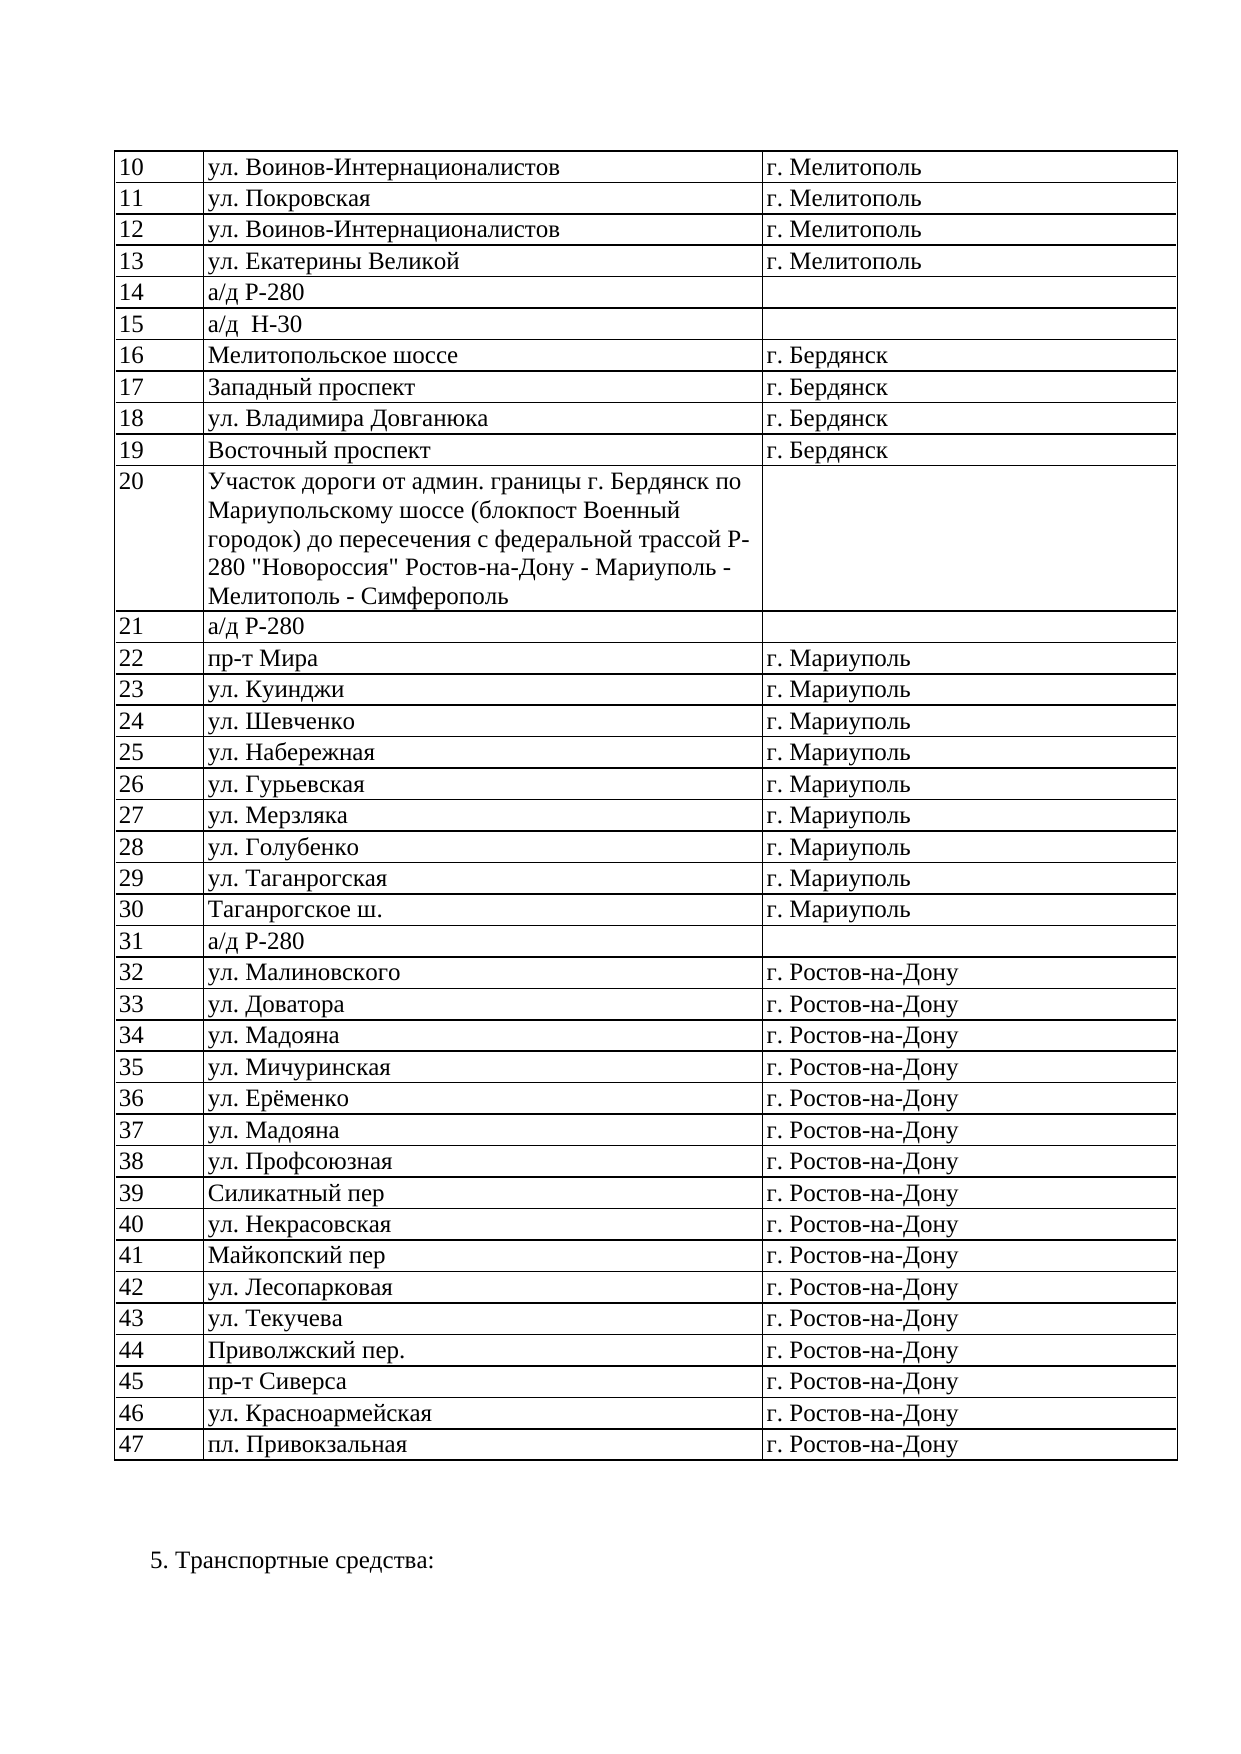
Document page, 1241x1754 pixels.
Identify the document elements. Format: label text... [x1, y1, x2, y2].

table_cell ул. Доватора [204, 989, 762, 1019]
table_cell 30 [115, 894, 203, 924]
table_cell 41 [115, 1240, 203, 1271]
table_cell [763, 307, 1177, 339]
table_cell Таганрогское ш. [204, 895, 762, 924]
table_cell г. Ростов-на-Дону [763, 1365, 1177, 1396]
table_cell 38 [115, 1146, 203, 1176]
table_cell [763, 276, 1177, 307]
table_cell г. Мариуполь [763, 641, 1177, 673]
table_cell Участок дороги от админ. границы г. Бердянск по Мариупольскому шоссе (блокпост Военный городок) до пересечения с федеральной трассой Р-280 "Новороссия" Ростов-на-Дону - Мариуполь - Мелитополь - Симферополь [204, 466, 762, 610]
table_cell 15 [115, 308, 203, 339]
table_cell 43 [115, 1303, 203, 1333]
table_cell а/д Н-30 [204, 309, 762, 339]
table_cell г. Мариуполь [763, 862, 1177, 893]
table_cell 12 [115, 214, 203, 244]
table_cell ул. Мадояна [204, 1115, 762, 1145]
table_cell Восточный проспект [204, 435, 762, 464]
table_cell ул. Владимира Довганюка [204, 403, 762, 433]
table_cell 29 [115, 863, 203, 893]
table_cell 35 [115, 1051, 203, 1082]
table_cell ул. Шевченко [204, 706, 762, 736]
table_cell г. Мелитополь [763, 213, 1177, 244]
table_cell г. Ростов-на-Дону [763, 956, 1177, 987]
table_cell ул. Мадояна [204, 1021, 762, 1050]
table_cell 11 [115, 183, 203, 213]
table_cell [763, 465, 1177, 610]
table_cell ул. Воинов-Интернационалистов [204, 152, 762, 181]
table_cell 44 [115, 1335, 203, 1365]
table_cell г. Мариуполь [763, 893, 1177, 924]
table_cell г. Мелитополь [763, 244, 1177, 276]
table_cell ул. Красноармейская [204, 1398, 762, 1428]
table_cell ул. Куинджи [204, 675, 762, 704]
table_cell 24 [115, 705, 203, 736]
table_cell пр-т Мира [204, 643, 762, 673]
table_cell 47 [115, 1429, 203, 1459]
table_cell 22 [115, 643, 203, 673]
table_cell 17 [115, 371, 203, 402]
table_cell г. Ростов-на-Дону [763, 1208, 1177, 1239]
table_cell 26 [115, 768, 203, 799]
table_cell 18 [115, 403, 203, 433]
table_cell г. Ростов-на-Дону [763, 1050, 1177, 1082]
table_cell 46 [115, 1398, 203, 1428]
table_cell 39 [115, 1177, 203, 1208]
table_cell г. Мариуполь [763, 767, 1177, 799]
table_cell г. Бердянск [763, 370, 1177, 402]
table_cell ул. Ерёменко [204, 1083, 762, 1113]
table_cell 27 [115, 800, 203, 830]
table_cell ул. Екатерины Великой [204, 246, 762, 276]
table_cell г. Мариуполь [763, 799, 1177, 830]
table_cell г. Ростов-на-Дону [763, 1302, 1177, 1333]
table_cell ул. Набережная [204, 737, 762, 767]
table_cell ул. Профсоюзная [204, 1146, 762, 1176]
table_cell г. Мелитополь [763, 181, 1177, 213]
table_cell г. Ростов-на-Дону [763, 988, 1177, 1019]
table_cell 14 [115, 277, 203, 307]
table_cell г. Бердянск [763, 339, 1177, 370]
table_cell г. Мариуполь [763, 736, 1177, 767]
table_cell ул. Таганрогская [204, 863, 762, 893]
table_cell 34 [115, 1020, 203, 1050]
table_cell 16 [115, 340, 203, 370]
table_cell Силикатный пер [204, 1178, 762, 1208]
table_cell ул. Покровская [204, 183, 762, 213]
table_cell ул. Малиновского [204, 958, 762, 987]
table_cell г. Ростов-на-Дону [763, 1334, 1177, 1365]
table_cell ул. Некрасовская [204, 1209, 762, 1239]
table_cell [763, 925, 1177, 956]
table_cell г. Мелитополь [763, 152, 1177, 181]
table_cell пл. Привокзальная [204, 1430, 762, 1459]
table_cell г. Бердянск [763, 402, 1177, 433]
table_cell а/д Р-280 [204, 612, 762, 641]
table_cell г. Ростов-на-Дону [763, 1082, 1177, 1113]
table_cell г. Ростов-на-Дону [763, 1019, 1177, 1050]
table_cell 45 [115, 1366, 203, 1396]
table_cell 21 [115, 611, 203, 641]
table_cell 32 [115, 957, 203, 987]
table_cell ул. Воинов-Интернационалистов [204, 215, 762, 244]
table_cell г. Ростов-на-Дону [763, 1239, 1177, 1271]
table_cell 42 [115, 1272, 203, 1302]
table_cell г. Ростов-на-Дону [763, 1145, 1177, 1176]
table_cell Майкопский пер [204, 1241, 762, 1271]
table_cell 19 [115, 434, 203, 464]
table_cell ул. Мерзляка [204, 800, 762, 830]
table_cell 28 [115, 831, 203, 862]
table_cell 10 [115, 152, 203, 181]
table_cell 23 [115, 674, 203, 704]
table_cell 13 [115, 245, 203, 276]
table_cell а/д Р-280 [204, 926, 762, 956]
table_cell г. Мариуполь [763, 830, 1177, 862]
table_cell ул. Лесопарковая [204, 1272, 762, 1302]
table_cell г. Ростов-на-Дону [763, 1396, 1177, 1428]
table_cell 31 [115, 926, 203, 956]
table_cell 40 [115, 1209, 203, 1239]
table_cell 25 [115, 737, 203, 767]
table_cell а/д Р-280 [204, 277, 762, 307]
table_cell ул. Голубенко [204, 832, 762, 862]
table_cell г. Бердянск [763, 433, 1177, 464]
table_cell 33 [115, 989, 203, 1019]
table_cell г. Ростов-на-Дону [763, 1428, 1177, 1459]
table_cell [763, 610, 1177, 641]
table_cell 37 [115, 1114, 203, 1145]
text 5. Транспортные средства: [150, 1545, 1090, 1573]
table_cell ул. Текучева [204, 1304, 762, 1333]
table_cell г. Ростов-на-Дону [763, 1176, 1177, 1208]
table_cell 20 [115, 466, 203, 610]
table_cell г. Ростов-на-Дону [763, 1113, 1177, 1145]
table_cell 36 [115, 1083, 203, 1113]
table_cell Западный проспект [204, 372, 762, 402]
table_cell ул. Гурьевская [204, 769, 762, 799]
table_cell ул. Мичуринская [204, 1052, 762, 1082]
table_cell г. Мариуполь [763, 704, 1177, 736]
table_cell г. Мариуполь [763, 673, 1177, 704]
table_cell Приволжский пер. [204, 1335, 762, 1365]
table_cell пр-т Сиверса [204, 1367, 762, 1396]
table_cell г. Ростов-на-Дону [763, 1271, 1177, 1302]
table_cell Мелитопольское шоссе [204, 340, 762, 370]
